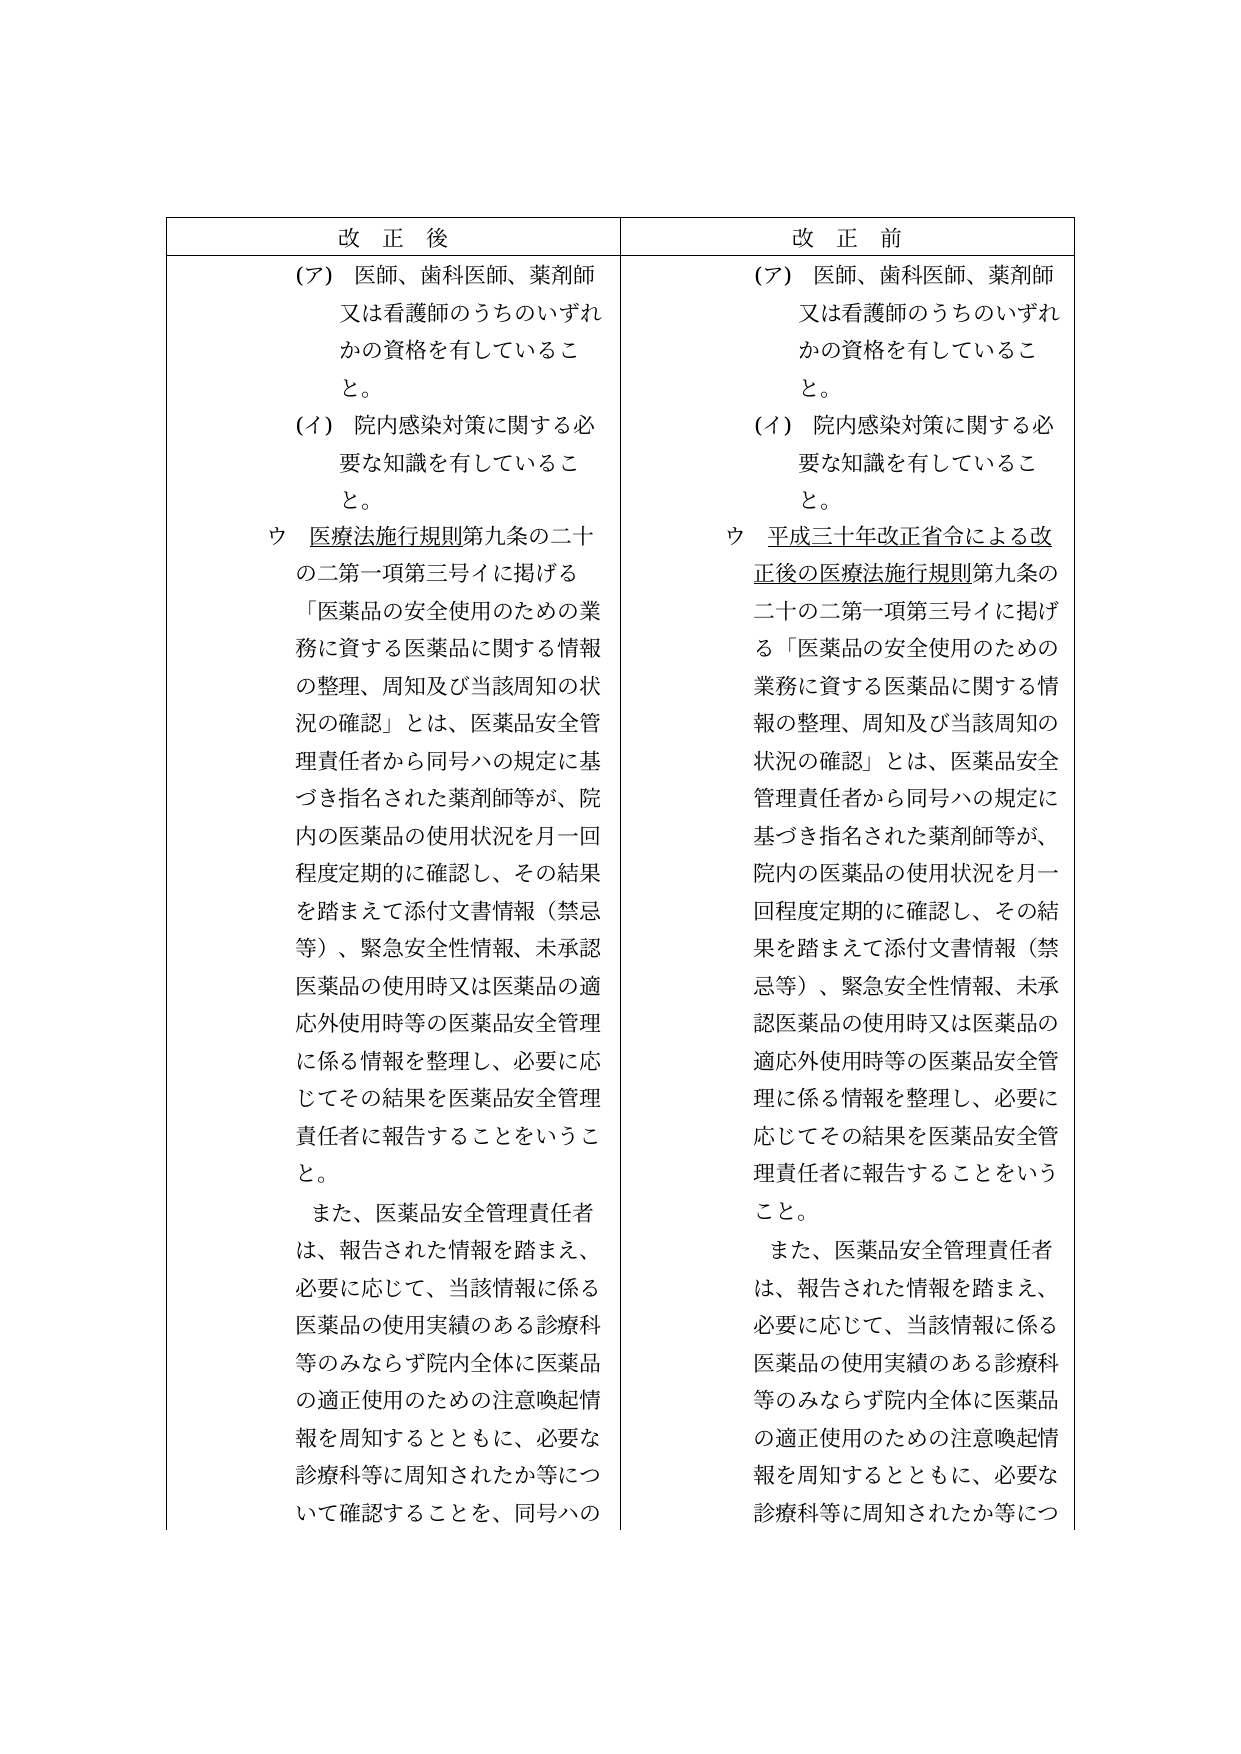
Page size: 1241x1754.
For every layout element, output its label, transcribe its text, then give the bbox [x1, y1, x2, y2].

table_header 改 正 前 [621, 218, 1074, 255]
table_header 改 正 後 [167, 218, 620, 255]
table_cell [167, 256, 620, 1530]
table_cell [621, 256, 1074, 1530]
